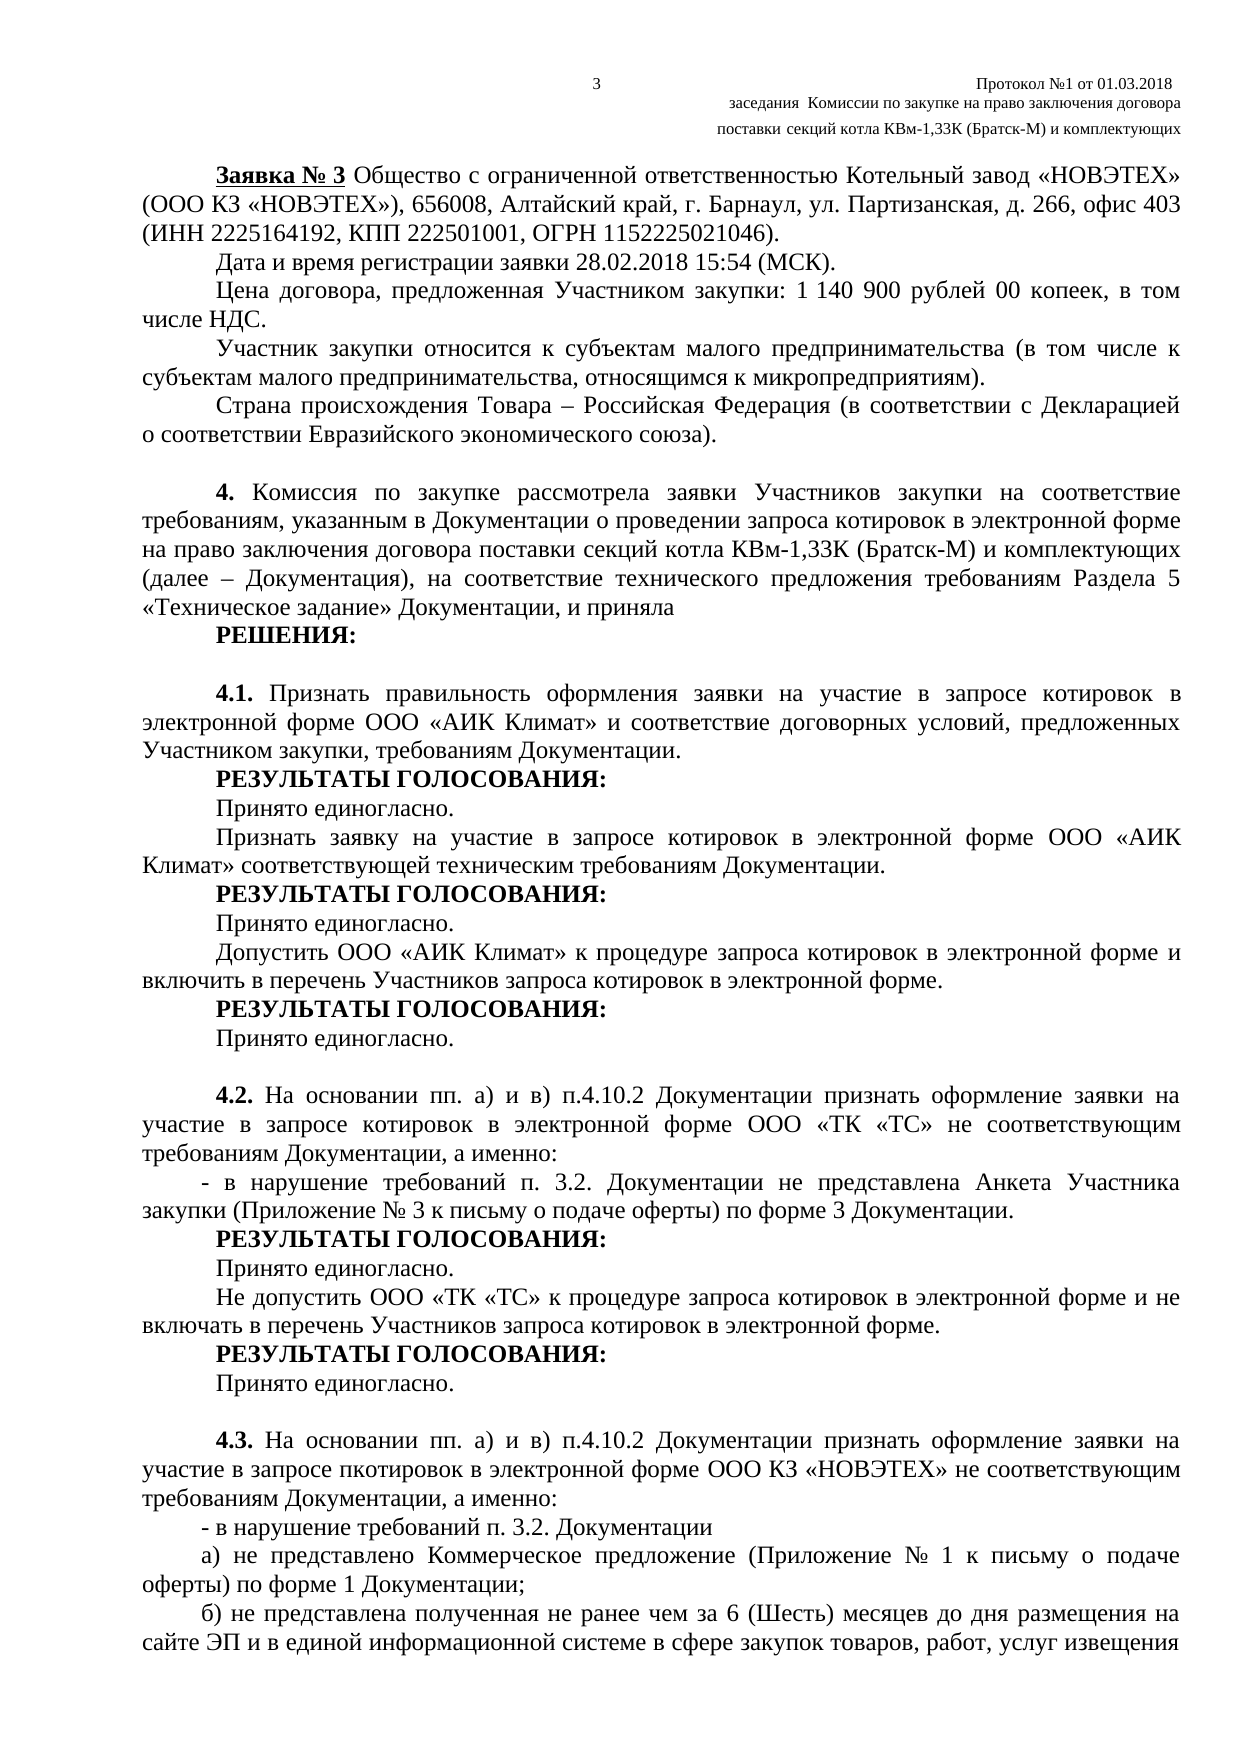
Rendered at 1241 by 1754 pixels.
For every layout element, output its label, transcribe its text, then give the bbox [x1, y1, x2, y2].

text - в нарушение требований п. 3.2. Документации [142, 1512, 1181, 1541]
text РЕЗУЛЬТАТЫ ГОЛОСОВАНИЯ: [142, 879, 1181, 908]
subtitle 4.1. Признать правильность оформления заявки на участие в запросе котировок в электронной форме ООО «АИК Климат» и соответствие договорных условий, предложенных Участником закупки, требованиям Документации. [142, 678, 1181, 764]
text РЕШЕНИЯ: [142, 621, 1181, 649]
text Цена договора, предложенная Участником закупки: 1 140 900 рублей 00 копеек, в том числе НДС. [142, 276, 1181, 333]
text Принято единогласно. [142, 1368, 1181, 1397]
text Признать заявку на участие в запросе котировок в электронной форме ООО «АИК Климат» соответствующей техническим требованиям Документации. [142, 822, 1181, 879]
text Принято единогласно. [142, 908, 1181, 937]
text а) не представлено Коммерческое предложение (Приложение № 1 к письму о подаче оферты) по форме 1 Документации; [142, 1541, 1181, 1598]
text Не допустить ООО «ТК «ТС» к процедуре запроса котировок в электронной форме и не включать в перечень Участников запроса котировок в электронной форме. [142, 1282, 1181, 1339]
text 4.2. На основании пп. а) и в) п.4.10.2 Документации признать оформление заявки на участие в запросе котировок в электронной форме ООО «ТК «ТС» не соответствующим требованиям Документации, а именно: [142, 1081, 1181, 1167]
text - в нарушение требований п. 3.2. Документации не представлена Анкета Участника закупки (Приложение № 3 к письму о подаче оферты) по форме 3 Документации. [142, 1167, 1181, 1224]
text Допустить ООО «АИК Климат» к процедуре запроса котировок в электронной форме и включить в перечень Участников запроса котировок в электронной форме. [142, 937, 1181, 994]
text 4.3. На основании пп. а) и в) п.4.10.2 Документации признать оформление заявки на участие в запросе пкотировок в электронной форме ООО КЗ «НОВЭТЕХ» не соответствующим требованиям Документации, а именно: [142, 1426, 1181, 1512]
text РЕЗУЛЬТАТЫ ГОЛОСОВАНИЯ: [142, 1339, 1181, 1368]
text Принято единогласно. [142, 1023, 1181, 1052]
subtitle 4. Комиссия по закупке рассмотрела заявки Участников закупки на соответствие требованиям, указанным в Документации о проведении запроса котировок в электронной форме на право заключения договора поставки секций котла КВм-1,33К (Братск-М) и комплектующих (далее – Документация), на соответствие технического предложения требованиям Раздела 5 «Техническое задание» Документации, и приняла [142, 477, 1181, 621]
text Принято единогласно. [142, 1253, 1181, 1282]
text Принято единогласно. [142, 793, 1181, 822]
text РЕЗУЛЬТАТЫ ГОЛОСОВАНИЯ: [142, 764, 1181, 793]
text Страна происхождения Товара – Российская Федерация (в соответствии с Декларацией о соответствии Евразийского экономического союза). [142, 391, 1181, 448]
text РЕЗУЛЬТАТЫ ГОЛОСОВАНИЯ: [142, 1224, 1181, 1253]
text РЕЗУЛЬТАТЫ ГОЛОСОВАНИЯ: [142, 994, 1181, 1023]
text Заявка № 3 Общество с ограниченной ответственностью Котельный завод «НОВЭТЕХ» (ООО КЗ «НОВЭТЕХ»), 656008, Алтайский край, г. Барнаул, ул. Партизанская, д. 266, офис 403 (ИНН 2225164192, КПП 222501001, ОГРН 1152225021046). [142, 161, 1181, 247]
text Дата и время регистрации заявки 28.02.2018 15:54 (МСК). [142, 247, 1181, 276]
